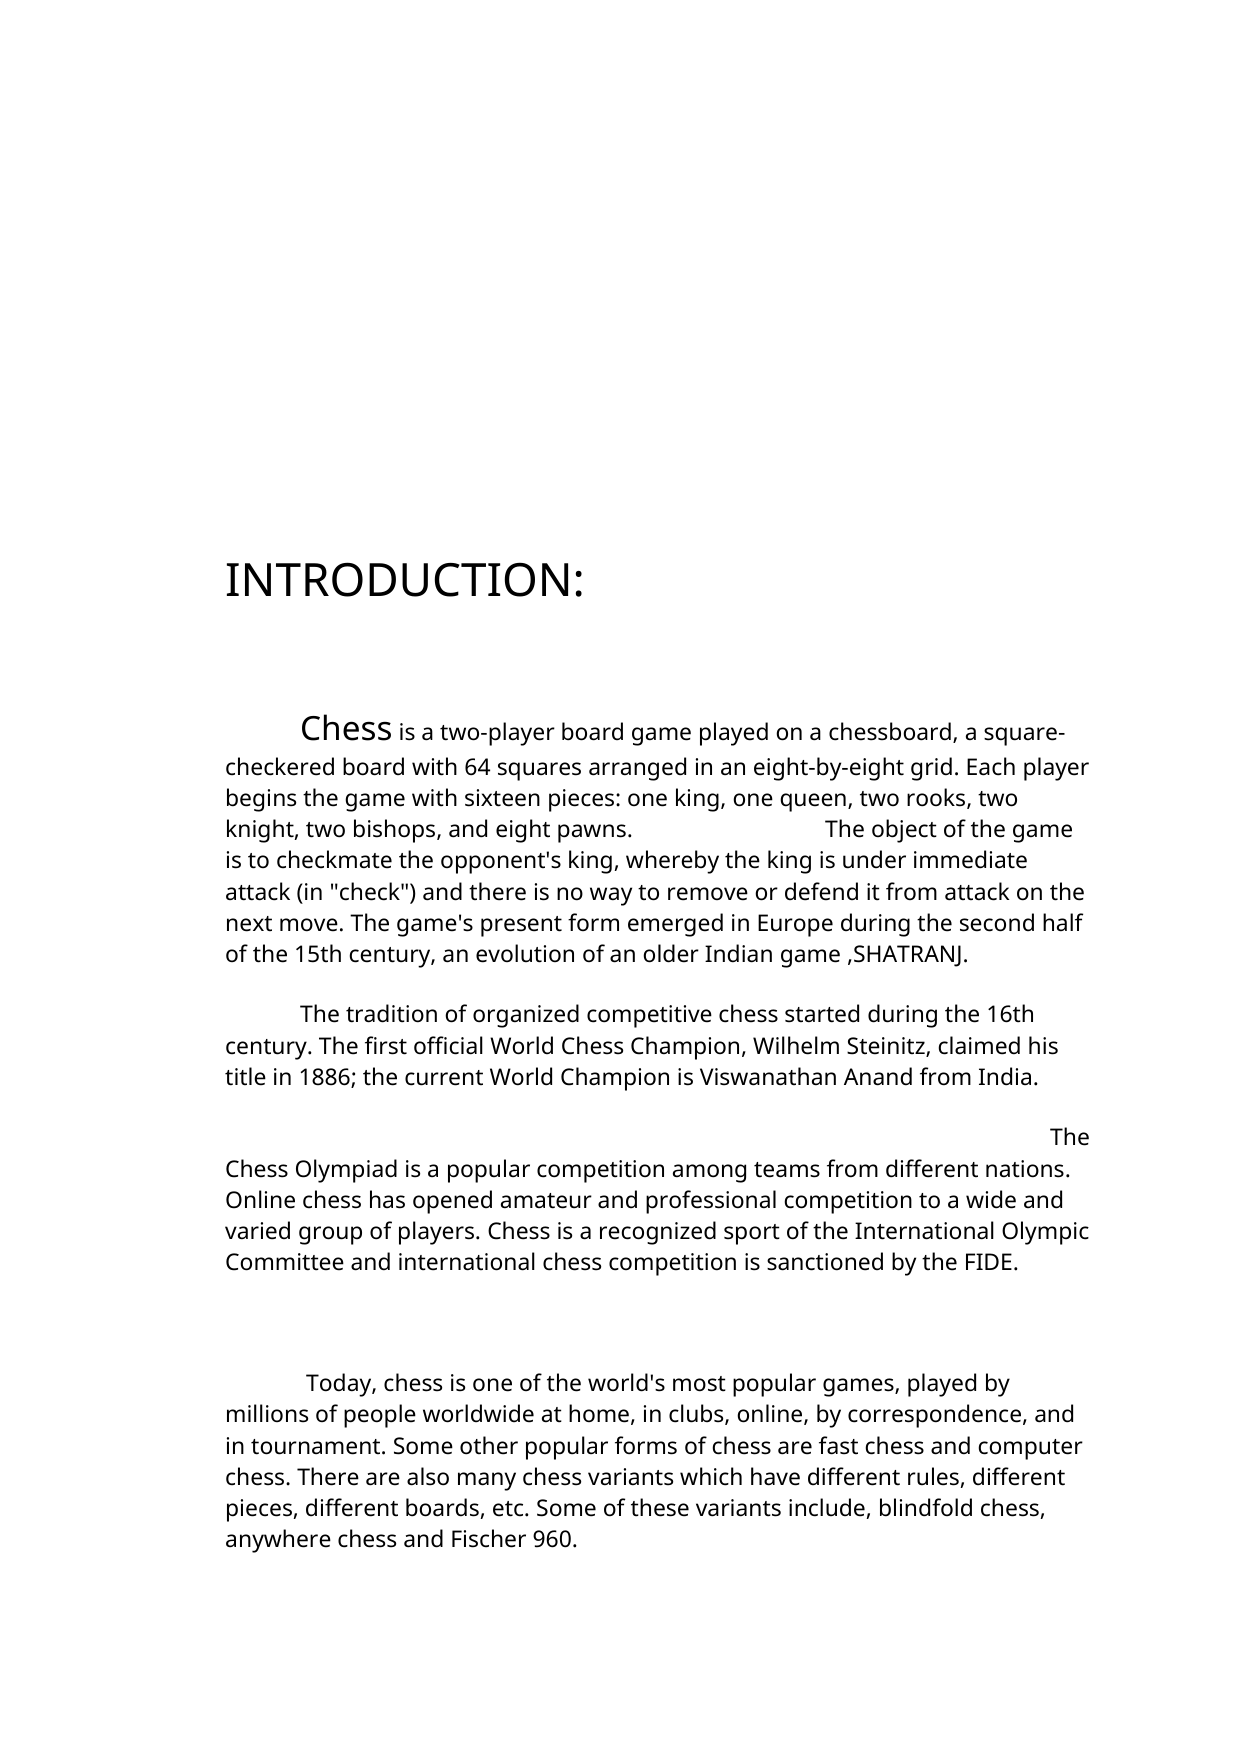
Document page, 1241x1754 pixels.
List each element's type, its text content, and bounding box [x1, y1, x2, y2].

text The Chess Olympiad is a popular competition among teams from different nations. Online chess has opened amateur and professional competition to a wide and varied group of players. Chess is a recognized sport of the International Olympic Committee and international chess competition is sanctioned by the FIDE. [225, 1121, 1090, 1277]
text The tradition of organized competitive chess started during the 16th century. The first official World Chess Champion, Wilhelm Steinitz, claimed his title in 1886; the current World Champion is Viswanathan Anand from India. [225, 998, 1090, 1092]
text INTRODUCTION: [150, 547, 1090, 610]
text Today, chess is one of the world's most popular games, played by millions of people worldwide at home, in clubs, online, by correspondence, and in tournament. Some other popular forms of chess are fast chess and computer chess. There are also many chess variants which have different rules, different pieces, different boards, etc. Some of these variants include, blindfold chess, anywhere chess and Fischer 960. [225, 1367, 1090, 1554]
text Chess is a two-player board game played on a chessboard, a square-checkered board with 64 squares arranged in an eight-by-eight grid. Each player begins the game with sixteen pieces: one king, one queen, two rooks, two knight, two bishops, and eight pawns. The object of the game is to checkmate the opponent's king, whereby the king is under immediate attack (in "check") and there is no way to remove or defend it from attack on the next move. The game's present form emerged in Europe during the second half of the 15th century, an evolution of an older Indian game ,SHATRANJ. [225, 705, 1090, 969]
